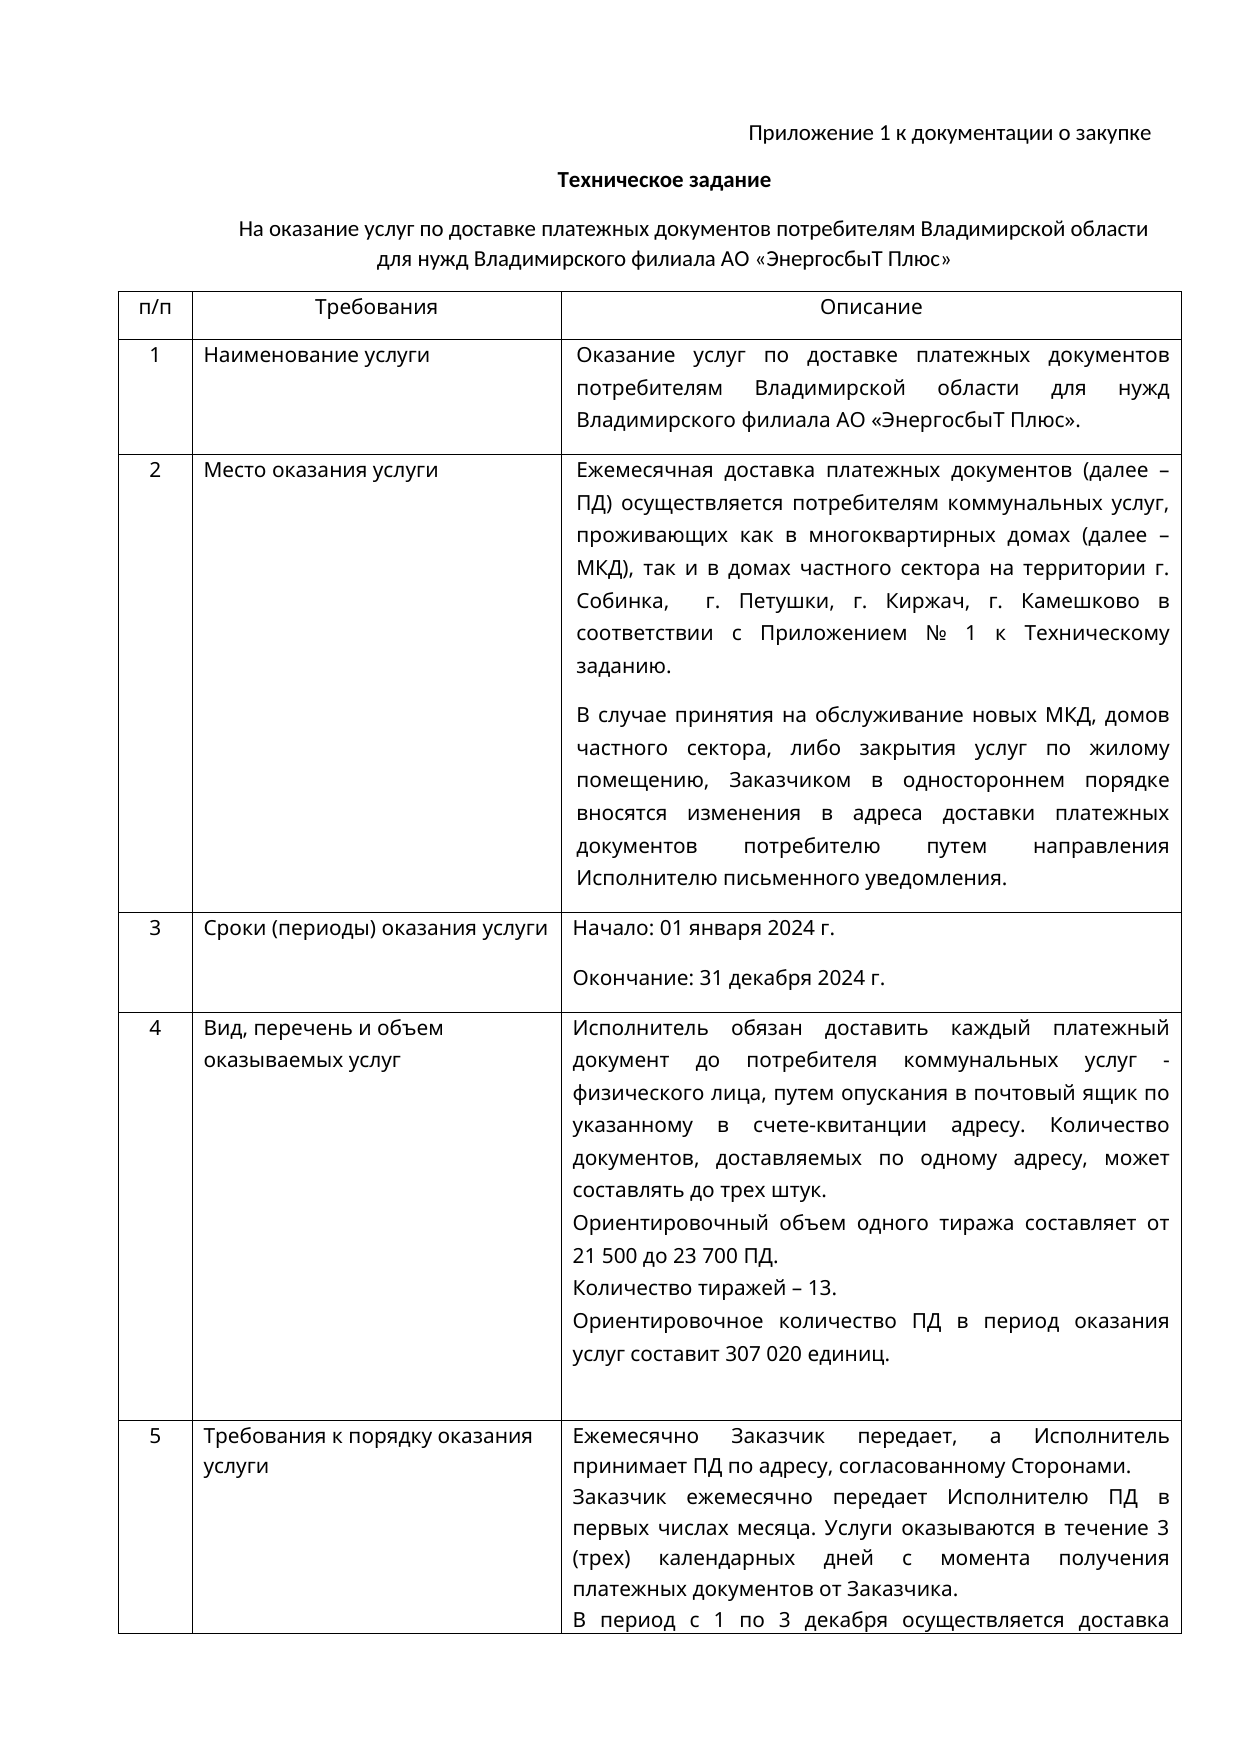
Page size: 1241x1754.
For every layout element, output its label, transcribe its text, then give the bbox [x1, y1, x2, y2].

table_cell Начало: 01 января 2024 г. Окончание: 31 декабря 2024 г. [562, 913, 1181, 1012]
table_cell Место оказания услуги [193, 455, 561, 912]
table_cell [562, 1421, 1181, 1633]
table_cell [193, 1421, 561, 1633]
table_cell 2 [119, 455, 192, 912]
text Техническое задание [177, 165, 1152, 193]
table_cell Сроки (периоды) оказания услуги [193, 913, 561, 1012]
table_cell Оказание услуг по доставке платежных документов потребителям Владимирской области для нужд Владимирского филиала АО «ЭнергосбыТ Плюс». [562, 340, 1181, 454]
table_cell Исполнитель обязан доставить каждый платежный документ до потребителя коммунальных услуг - физического лица, путем опускания в почтовый ящик по указанному в счете-квитанции адресу. Количество документов, доставляемых по одному адресу, может составлять до трех штук. Ориентировочный объем одного тиража составляет от 21 500 до 23 700 ПД. Количество тиражей – 13. Ориентировочное количество ПД в период оказания услуг составит 307 020 единиц. [562, 1013, 1181, 1420]
table_header Описание [562, 292, 1181, 339]
table_cell 4 [119, 1013, 192, 1420]
text На оказание услуг по доставке платежных документов потребителям Владимирской области для нужд Владимирского филиала АО «ЭнергосбыТ Плюс» [177, 214, 1152, 272]
table_cell Вид, перечень и объем оказываемых услуг [193, 1013, 561, 1420]
table_header Требования [193, 292, 561, 339]
table_cell Ежемесячная доставка платежных документов (далее – ПД) осуществляется потребителям коммунальных услуг, проживающих как в многоквартирных домах (далее – МКД), так и в домах частного сектора на территории г. Собинка, г. Петушки, г. Киржач, г. Камешково в соответствии с Приложением № 1 к Техническому заданию. В случае принятия на обслуживание новых МКД, домов частного сектора, либо закрытия услуг по жилому помещению, Заказчиком в одностороннем порядке вносятся изменения в адреса доставки платежных документов потребителю путем направления Исполнителю письменного уведомления. [562, 455, 1181, 912]
table_cell Наименование услуги [193, 340, 561, 454]
table_header п/п [119, 292, 192, 339]
table_cell 1 [119, 340, 192, 454]
text Приложение 1 к документации о закупке [177, 118, 1152, 146]
table_cell 5 [119, 1421, 192, 1633]
table_cell 3 [119, 913, 192, 1012]
